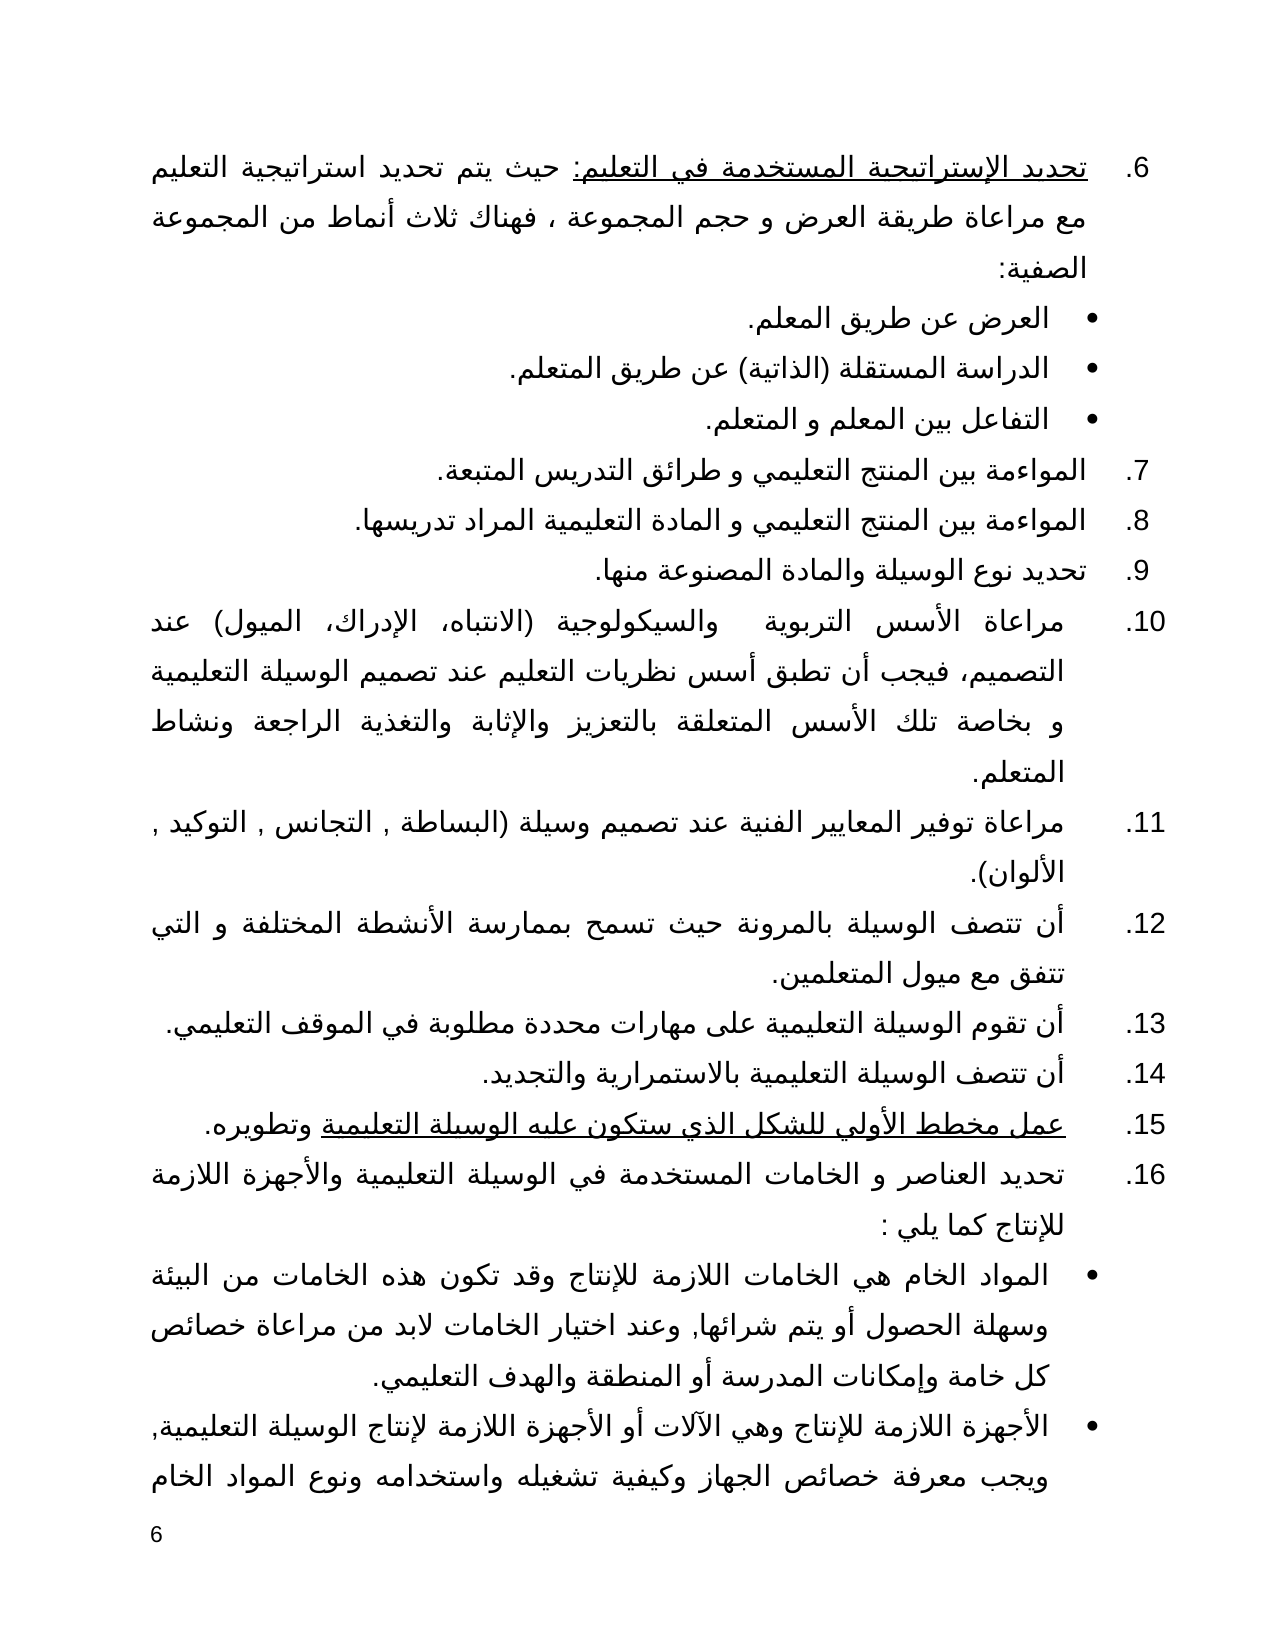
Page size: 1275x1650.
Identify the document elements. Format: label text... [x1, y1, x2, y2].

list أن تتصف الوسيلة التعليمية بالاستمرارية والتجديد. [150, 1057, 1125, 1090]
list المواءمة بين المنتج التعليمي و طرائق التدريس المتبعة. [150, 453, 1125, 486]
list أن تتصف الوسيلة بالمرونة حيث تسمح بممارسة الأنشطة المختلفة و التي تتفق مع ميول المتعلمين. [150, 906, 1125, 989]
list تحديد العناصر و الخامات المستخدمة في الوسيلة التعليمية والأجهزة اللازمة للإنتاج كما يلي : [150, 1157, 1125, 1241]
list تحديد الإستراتيجية المستخدمة في التعليم: حيث يتم تحديد استراتيجية التعليم مع مراعاة طريقة العرض و حجم المجموعة ، فهناك ثلاث أنماط من المجموعة الصفية: [150, 150, 1125, 284]
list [150, 1409, 1087, 1493]
list عمل مخطط الأولي للشكل الذي ستكون عليه الوسيلة التعليمية وتطويره. [150, 1107, 1125, 1140]
list مراعاة الأسس التربوية والسيكولوجية (الانتباه، الإدراك، الميول) عند التصميم، فيجب أن تطبق أسس نظريات التعليم عند تصميم الوسيلة التعليمية و بخاصة تلك الأسس المتعلقة بالتعزيز والإثابة والتغذية الراجعة ونشاط المتعلم. [150, 604, 1125, 788]
list الدراسة المستقلة (الذاتية) عن طريق المتعلم. [150, 352, 1087, 385]
list أن تقوم الوسيلة التعليمية على مهارات محددة مطلوبة في الموقف التعليمي. [150, 1006, 1125, 1040]
list المواءمة بين المنتج التعليمي و المادة التعليمية المراد تدريسها. [150, 503, 1125, 537]
list العرض عن طريق المعلم. [150, 301, 1087, 335]
list تحديد نوع الوسيلة والمادة المصنوعة منها. [150, 553, 1125, 587]
list مراعاة توفير المعايير الفنية عند تصميم وسيلة (البساطة , التجانس , التوكيد , الألوان). [150, 805, 1125, 889]
list المواد الخام هي الخامات اللازمة للإنتاج وقد تكون هذه الخامات من البيئة وسهلة الحصول أو يتم شرائها, وعند اختيار الخامات لابد من مراعاة خصائص كل خامة وإمكانات المدرسة أو المنطقة والهدف التعليمي. [150, 1258, 1087, 1392]
list التفاعل بين المعلم و المتعلم. [150, 402, 1087, 436]
